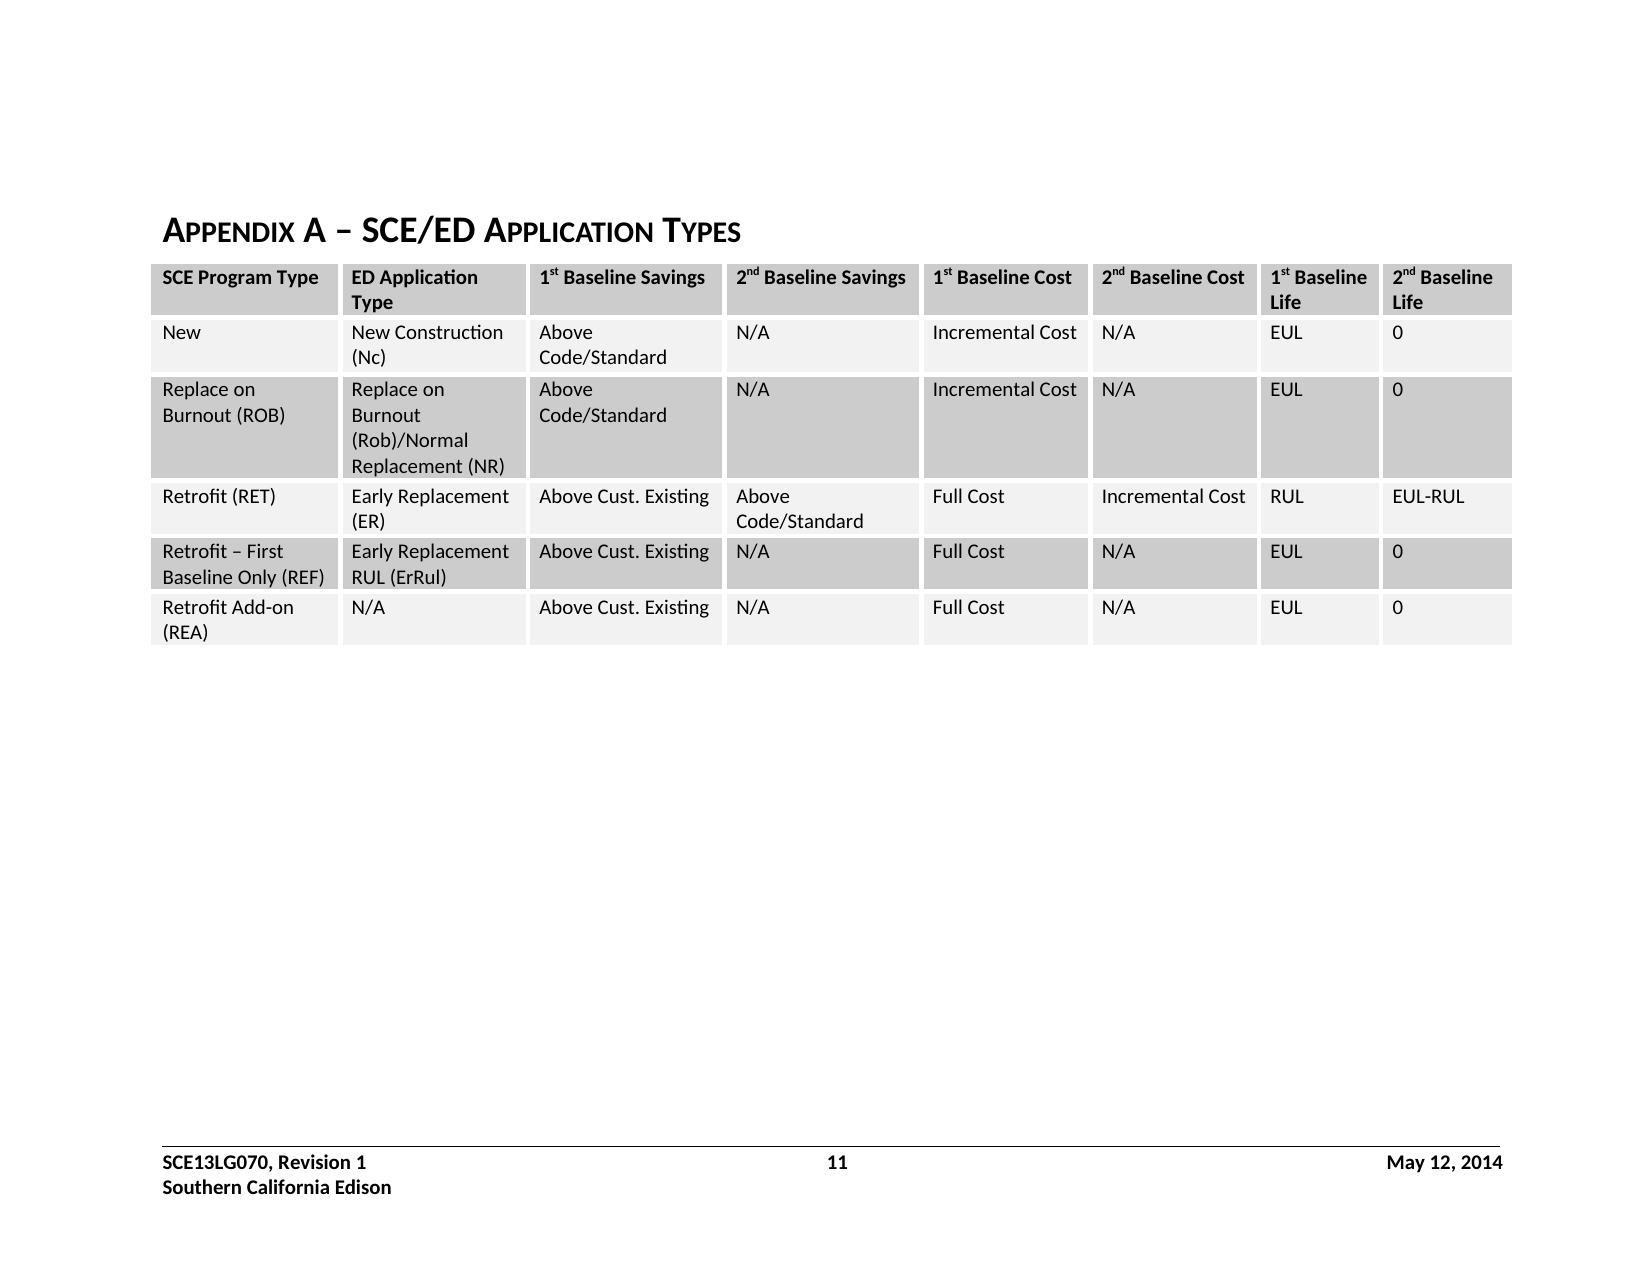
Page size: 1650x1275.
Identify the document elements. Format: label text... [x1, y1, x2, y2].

table_cell Incremental Cost [924, 320, 1088, 372]
table_cell New [151, 320, 338, 372]
table_cell Above Code/Standard [530, 320, 722, 372]
table_header 2nd Baseline Savings [727, 264, 919, 315]
table_header 1st Baseline Savings [530, 264, 722, 315]
table_cell Full Cost [924, 538, 1088, 589]
table_cell N/A [727, 377, 919, 478]
table_cell Full Cost [924, 483, 1088, 534]
table_cell Incremental Cost [924, 377, 1088, 478]
table_cell RUL [1261, 483, 1379, 534]
table_cell Full Cost [924, 594, 1088, 645]
table_cell Above Cust. Existing [530, 483, 722, 534]
table_cell Early Replacement (ER) [343, 483, 526, 534]
table_cell Early Replacement RUL (ErRul) [343, 538, 526, 589]
table_cell EUL [1261, 594, 1379, 645]
table_header SCE Program Type [151, 264, 338, 315]
table_cell Incremental Cost [1093, 483, 1257, 534]
table_cell Above Cust. Existing [530, 594, 722, 645]
table_cell Retrofit – First Baseline Only (REF) [151, 538, 338, 589]
table_cell New Construction (Nc) [343, 320, 526, 372]
table_cell 0 [1383, 594, 1512, 645]
table_cell Replace on Burnout (Rob)/Normal Replacement (NR) [343, 377, 526, 478]
table_cell N/A [1093, 320, 1257, 372]
table_header 2nd Baseline Cost [1093, 264, 1257, 315]
table_header 1st Baseline Cost [924, 264, 1088, 315]
table_cell EUL [1261, 538, 1379, 589]
table_cell N/A [727, 538, 919, 589]
table_cell Above Code/Standard [727, 483, 919, 534]
table_cell Replace on Burnout (ROB) [151, 377, 338, 478]
table_cell N/A [1093, 594, 1257, 645]
table_cell Retrofit Add-on (REA) [151, 594, 338, 645]
table_cell EUL [1261, 377, 1379, 478]
table_cell EUL-RUL [1383, 483, 1512, 534]
table_cell N/A [727, 594, 919, 645]
table_cell N/A [1093, 538, 1257, 589]
subtitle Appendix A – SCE/ED Application Types [162, 206, 1500, 251]
table_header 1st Baseline Life [1261, 264, 1379, 315]
table_cell 0 [1383, 377, 1512, 478]
table_header ED Application Type [343, 264, 526, 315]
table_cell 0 [1383, 538, 1512, 589]
table_cell Above Code/Standard [530, 377, 722, 478]
table_header 2nd Baseline Life [1383, 264, 1512, 315]
table_cell 0 [1383, 320, 1512, 372]
table_cell Above Cust. Existing [530, 538, 722, 589]
table_cell N/A [1093, 377, 1257, 478]
table_cell Retrofit (RET) [151, 483, 338, 534]
table_cell N/A [343, 594, 526, 645]
table_cell N/A [727, 320, 919, 372]
table_cell EUL [1261, 320, 1379, 372]
